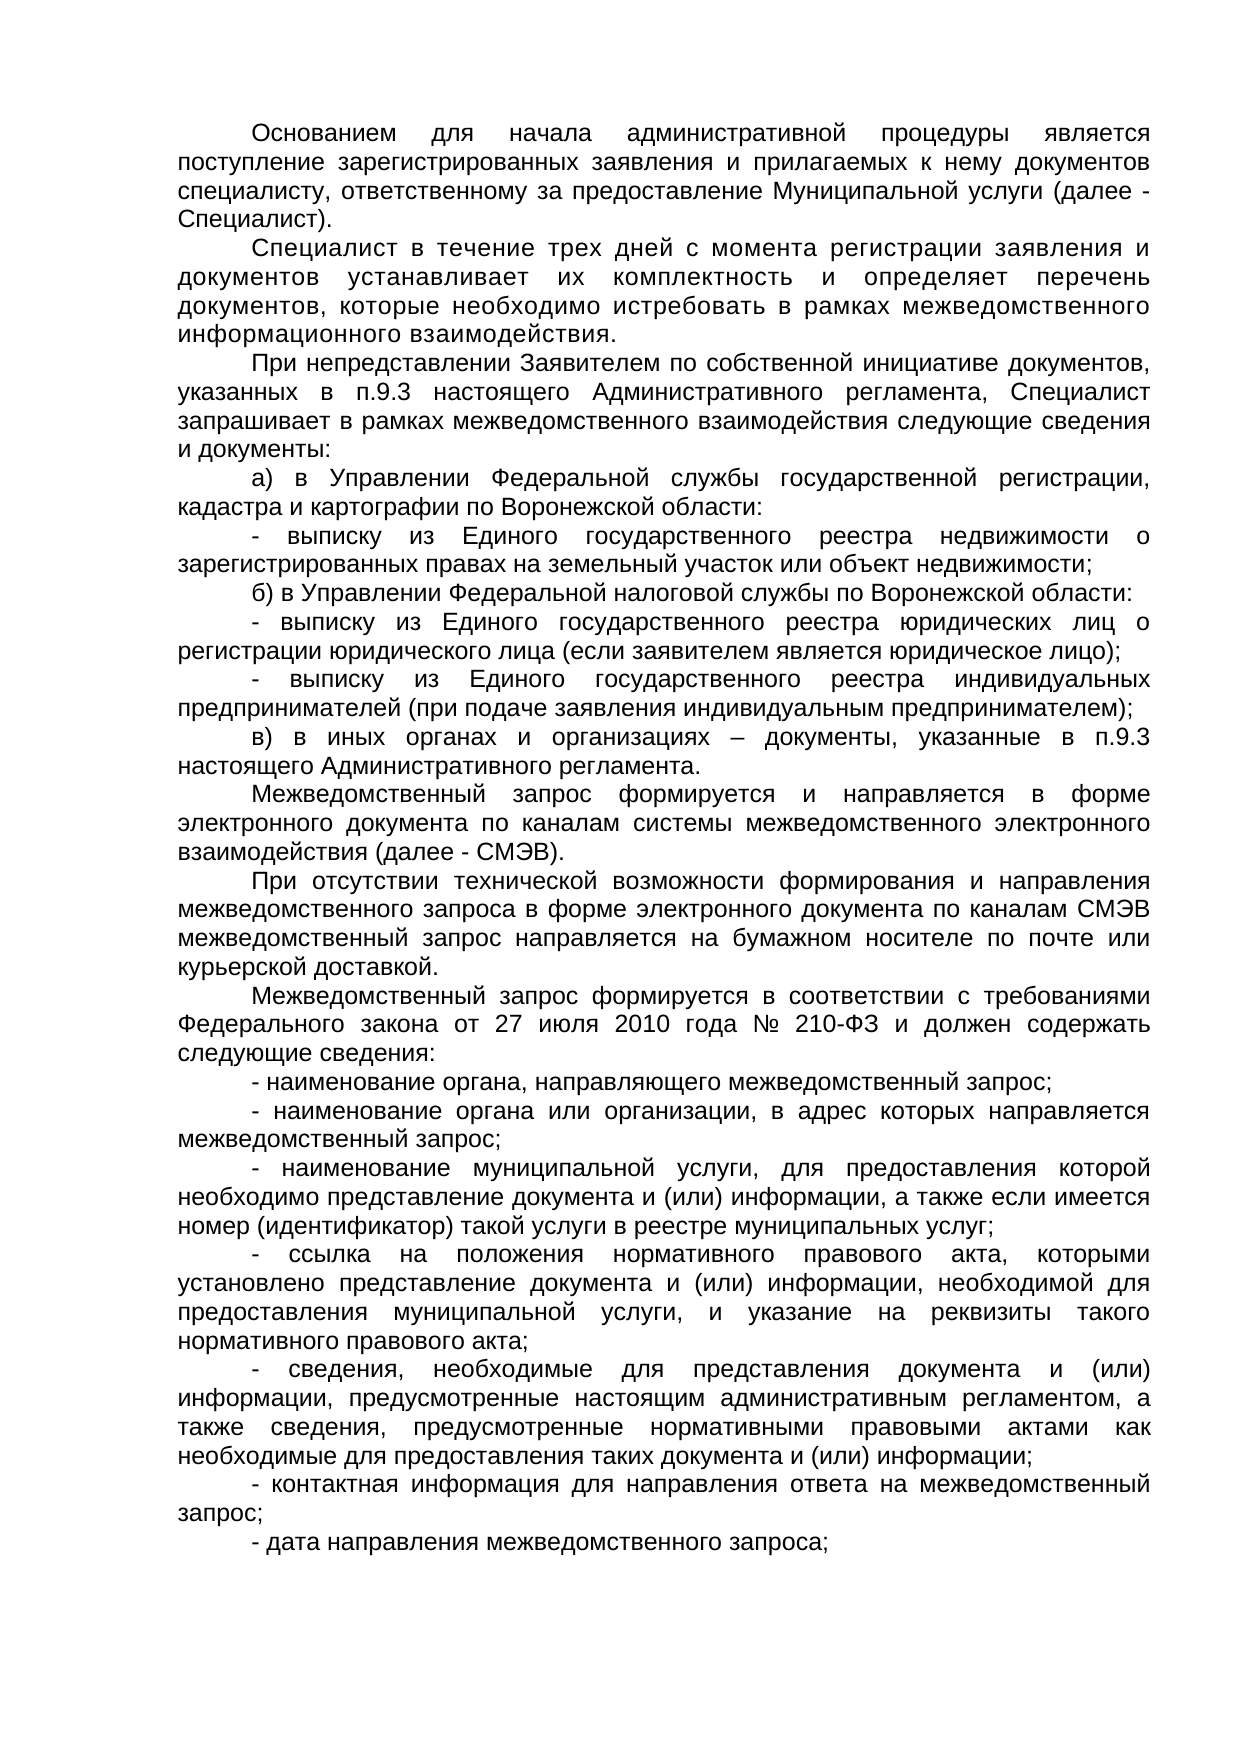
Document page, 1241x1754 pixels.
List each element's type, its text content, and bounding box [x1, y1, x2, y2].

text Специалист в течение трех дней с момента регистрации заявления и документов устанавливает их комплектность и определяет перечень документов, которые необходимо истребовать в рамках межведомственного информационного взаимодействия. [177, 233, 1152, 348]
text - наименование органа или организации, в адрес которых направляется межведомственный запрос; [177, 1096, 1152, 1153]
text Основанием для начала административной процедуры является поступление зарегистрированных заявления и прилагаемых к нему документов специалисту, ответственному за предоставление Муниципальной услуги (далее - Специалист). [177, 118, 1152, 233]
text а) в Управлении Федеральной службы государственной регистрации, кадастра и картографии по Воронежской области: [177, 463, 1152, 521]
text - дата направления межведомственного запроса; [177, 1527, 1152, 1556]
text - контактная информация для направления ответа на межведомственный запрос; [177, 1469, 1152, 1527]
text - наименование органа, направляющего межведомственный запрос; [177, 1067, 1152, 1096]
text - выписку из Единого государственного реестра индивидуальных предпринимателей (при подаче заявления индивидуальным предпринимателем); [177, 664, 1152, 722]
text При непредставлении Заявителем по собственной инициативе документов, указанных в п.9.3 настоящего Административного регламента, Специалист запрашивает в рамках межведомственного взаимодействия следующие сведения и документы: [177, 348, 1152, 463]
text в) в иных органах и организациях – документы, указанные в п.9.3 настоящего Административного регламента. [177, 722, 1152, 779]
text - выписку из Единого государственного реестра недвижимости о зарегистрированных правах на земельный участок или объект недвижимости; [177, 521, 1152, 578]
text Межведомственный запрос формируется в соответствии с требованиями Федерального закона от 27 июля 2010 года № 210-ФЗ и должен содержать следующие сведения: [177, 981, 1152, 1067]
list Межведомственный запрос формируется и направляется в форме электронного документа по каналам системы межведомственного электронного взаимодействия (далее - СМЭВ). [177, 779, 1152, 866]
text - ссылка на положения нормативного правового акта, которыми установлено представление документа и (или) информации, необходимой для предоставления муниципальной услуги, и указание на реквизиты такого нормативного правового акта; [177, 1239, 1152, 1354]
text - выписку из Единого государственного реестра юридических лиц о регистрации юридического лица (если заявителем является юридическое лицо); [177, 607, 1152, 664]
text б) в Управлении Федеральной налоговой службы по Воронежской области: [177, 578, 1152, 607]
text При отсутствии технической возможности формирования и направления межведомственного запроса в форме электронного документа по каналам СМЭВ межведомственный запрос направляется на бумажном носителе по почте или курьерской доставкой. [177, 866, 1152, 981]
text - наименование муниципальной услуги, для предоставления которой необходимо представление документа и (или) информации, а также если имеется номер (идентификатор) такой услуги в реестре муниципальных услуг; [177, 1153, 1152, 1239]
text - сведения, необходимые для представления документа и (или) информации, предусмотренные настоящим административным регламентом, а также сведения, предусмотренные нормативными правовыми актами как необходимые для предоставления таких документа и (или) информации; [177, 1354, 1152, 1469]
